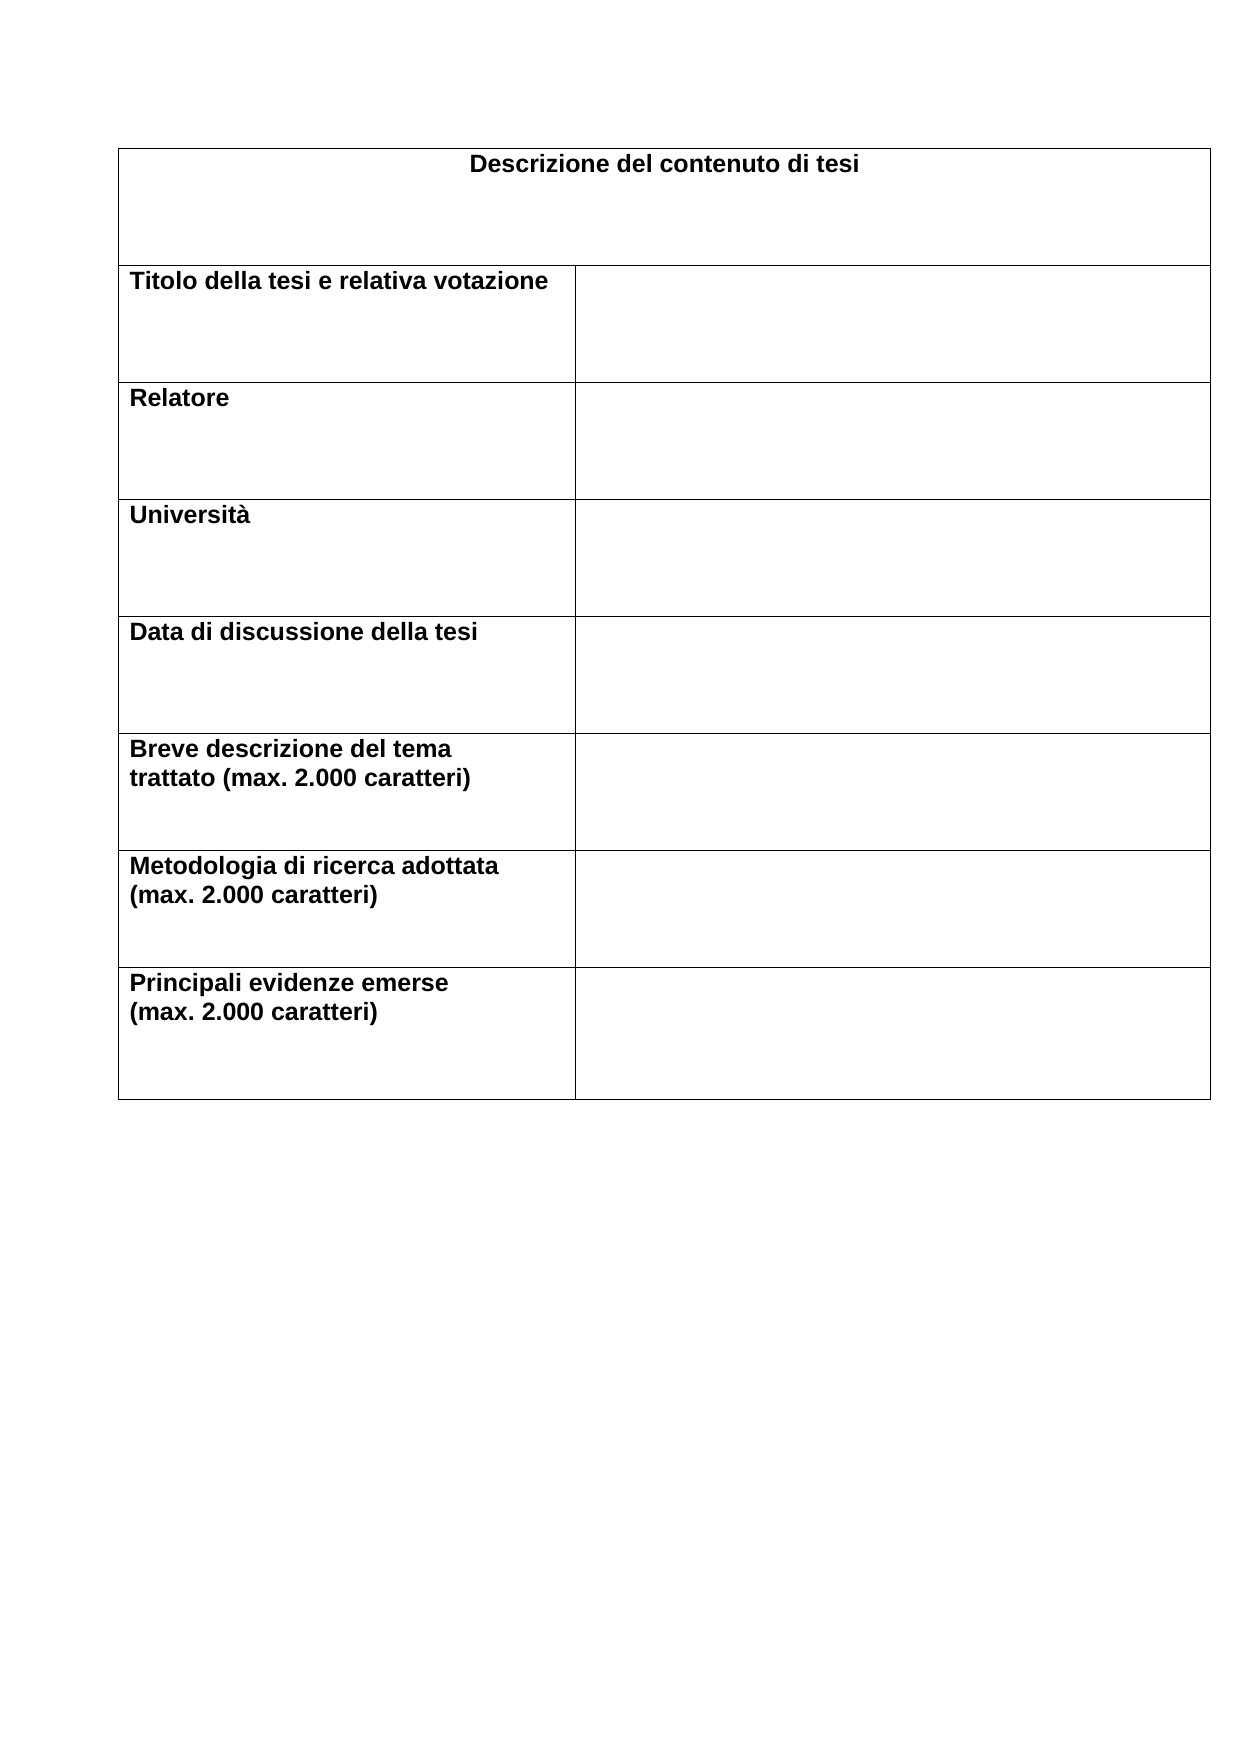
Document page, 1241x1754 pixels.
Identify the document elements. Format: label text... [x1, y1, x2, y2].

table_cell Titolo della tesi e relativa votazione [119, 266, 575, 382]
table_cell [576, 851, 1210, 967]
table_cell [576, 734, 1210, 850]
table_cell Metodologia di ricerca adottata (max. 2.000 caratteri) [119, 851, 575, 967]
table_cell [576, 266, 1210, 382]
table_cell Relatore [119, 383, 575, 499]
table_cell [576, 617, 1210, 733]
table_cell Università [119, 500, 575, 616]
table_cell [576, 383, 1210, 499]
table_cell Descrizione del contenuto di tesi [119, 149, 1210, 265]
table_cell [576, 500, 1210, 616]
table_cell Breve descrizione del tema trattato (max. 2.000 caratteri) [119, 734, 575, 850]
table_cell Data di discussione della tesi [119, 617, 575, 733]
table_cell Principali evidenze emerse (max. 2.000 caratteri) [119, 968, 575, 1099]
table_cell [576, 968, 1210, 1099]
